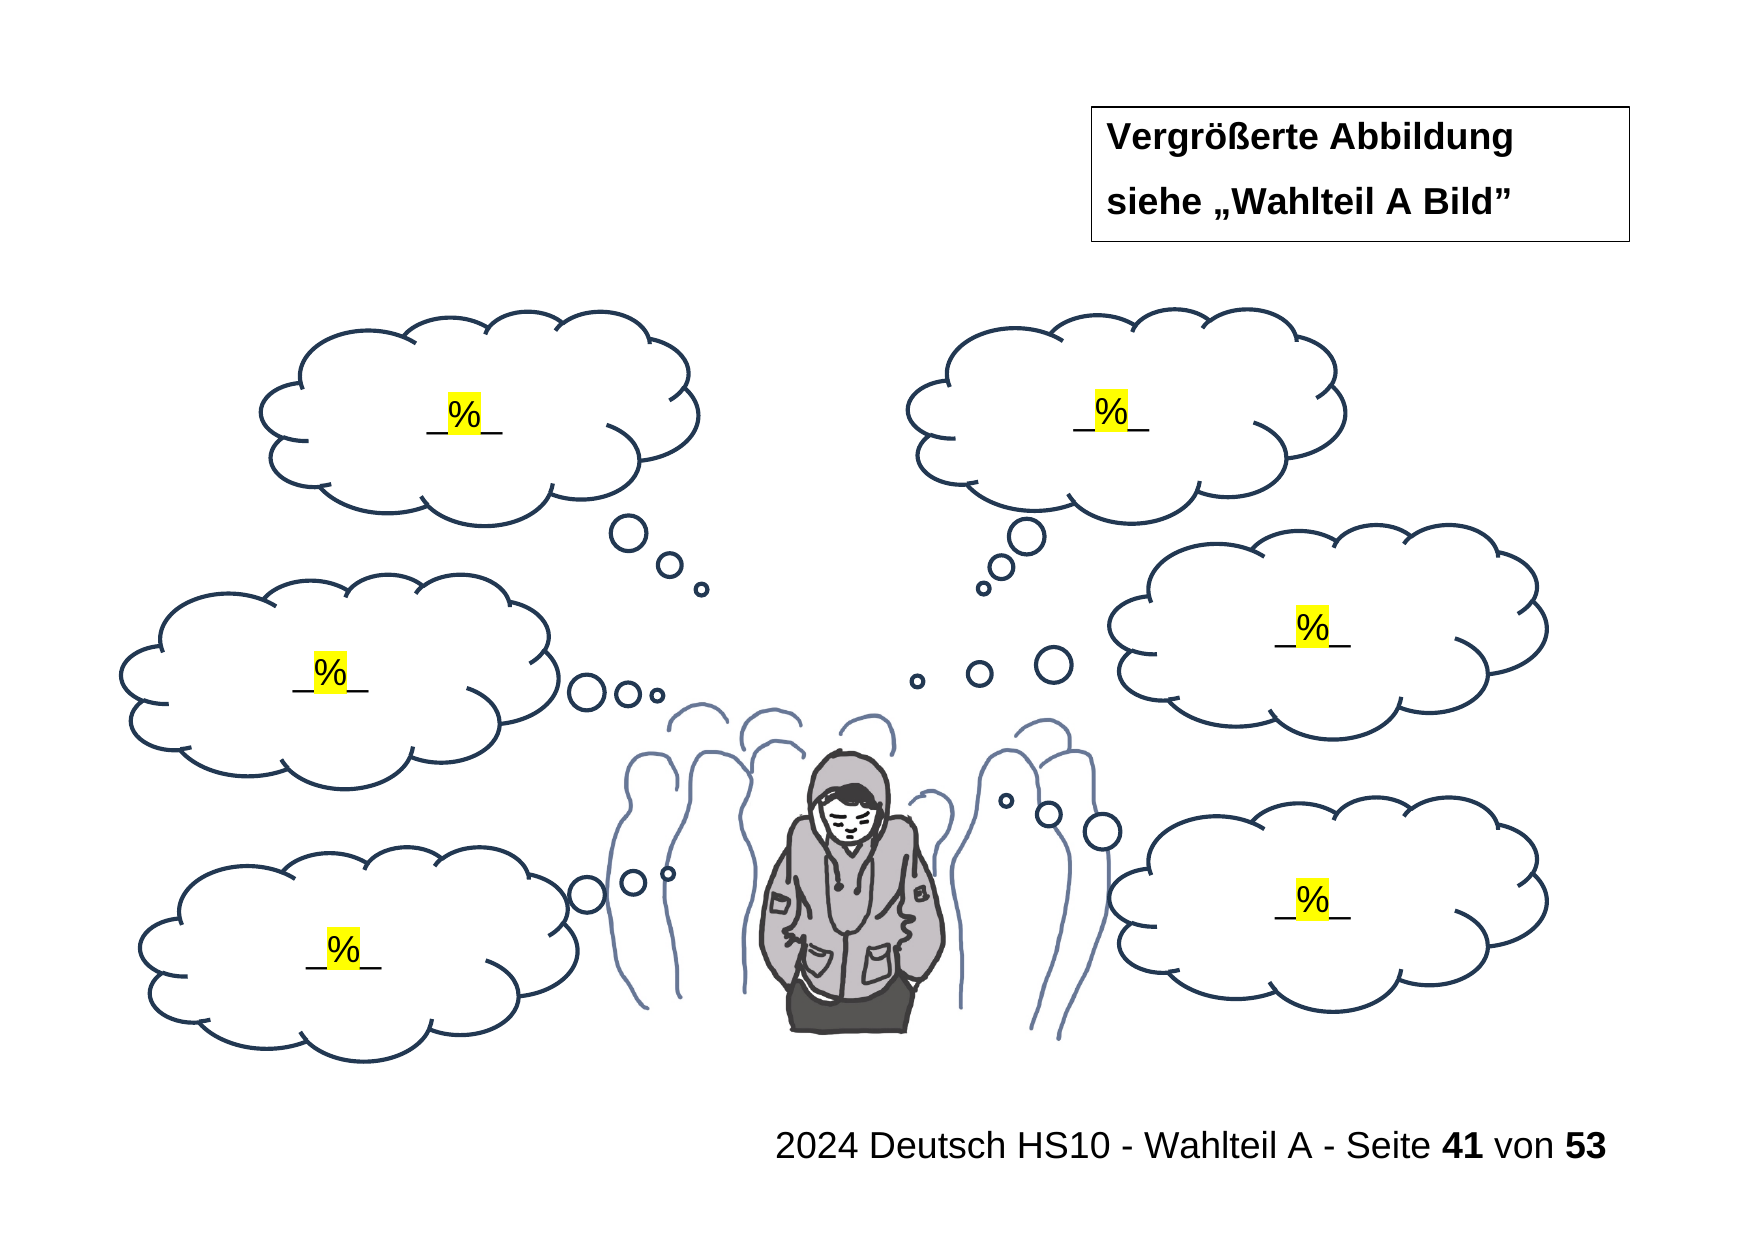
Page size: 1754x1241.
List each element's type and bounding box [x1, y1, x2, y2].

picture [566, 562, 1207, 1068]
